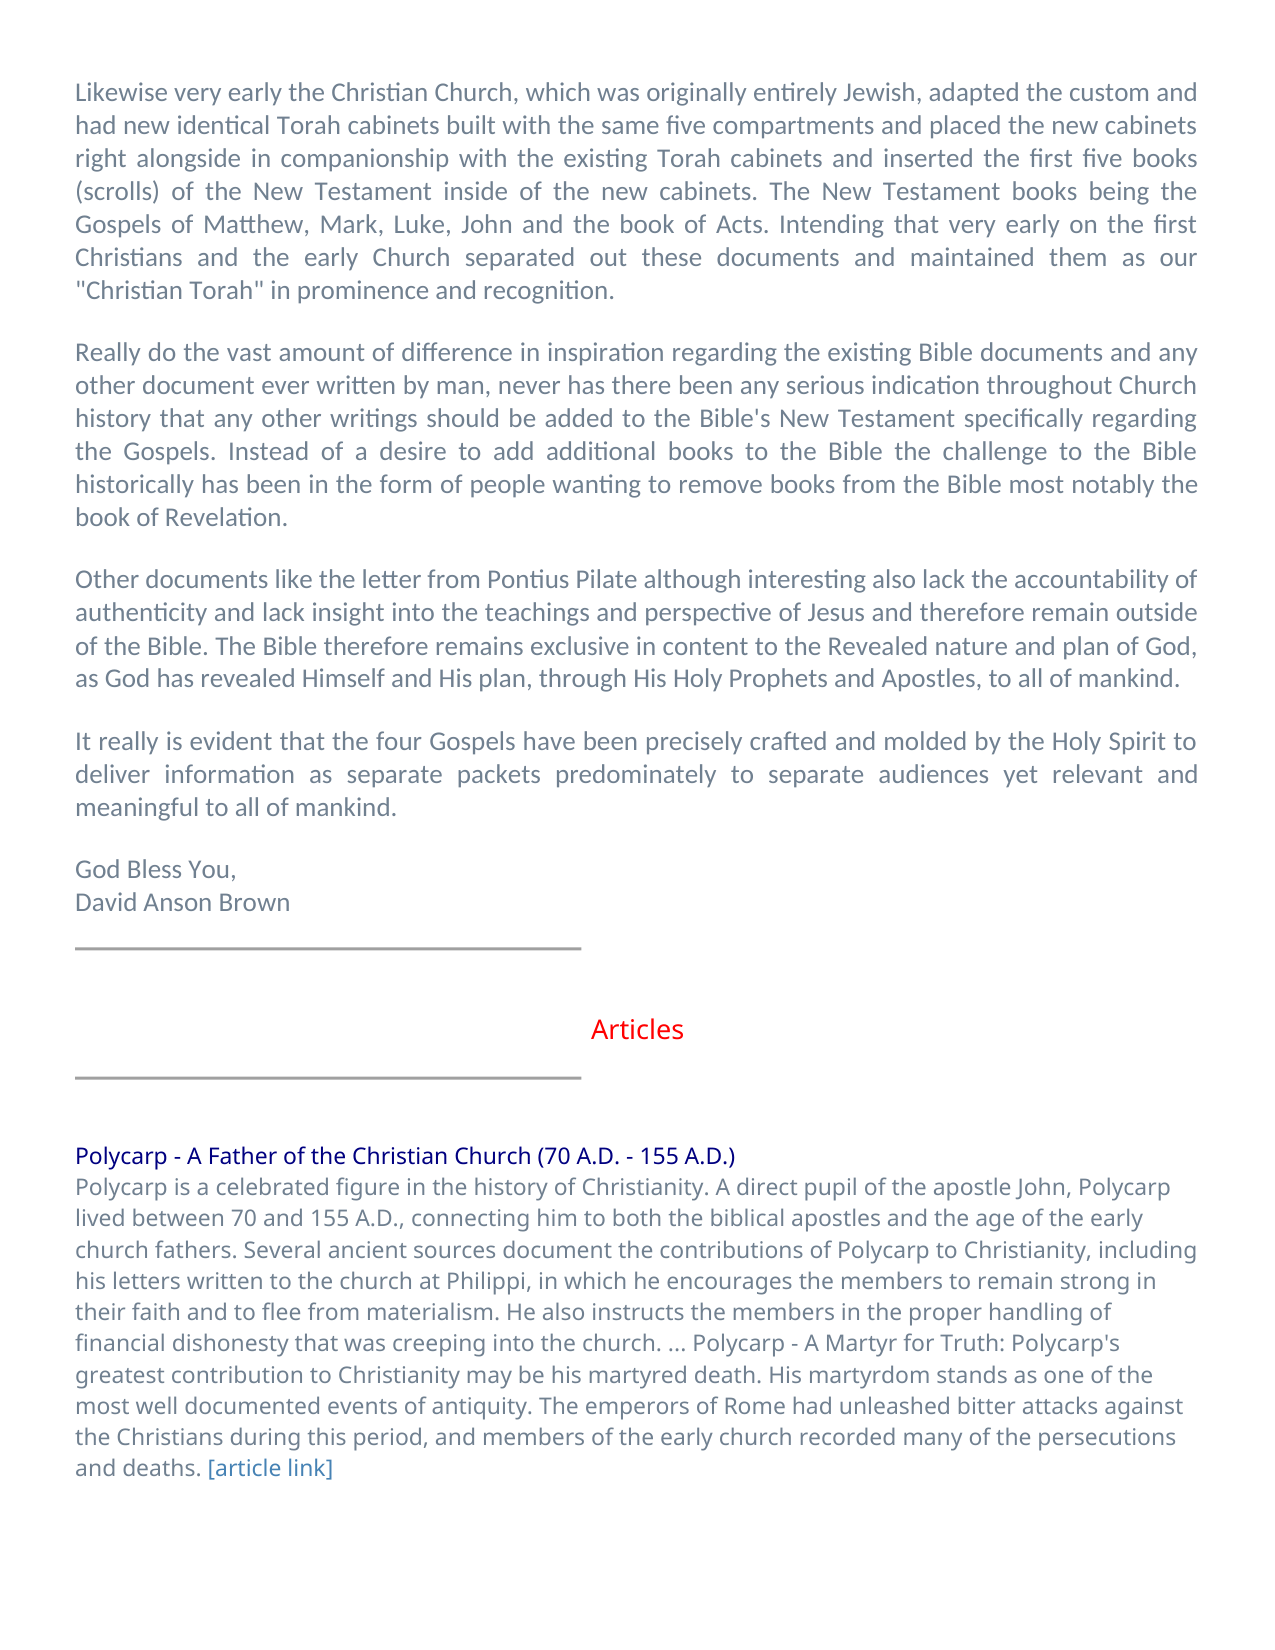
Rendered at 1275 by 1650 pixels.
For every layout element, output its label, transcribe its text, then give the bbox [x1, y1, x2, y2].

text Polycarp - A Father of the Christian Church (70 A.D. - 155 A.D.) Polycarp is a celebrated figure in the history of Christianity. A direct pupil of the apostle John, Polycarp lived between 70 and 155 A.D., connecting him to both the biblical apostles and the age of the early church fathers. Several ancient sources document the contributions of Polycarp to Christianity, including his letters written to the church at Philippi, in which he encourages the members to remain strong in their faith and to flee from materialism. He also instructs the members in the proper handling of financial dishonesty that was creeping into the church. ... Polycarp - A Martyr for Truth: Polycarp's greatest contribution to Christianity may be his martyred death. His martyrdom stands as one of the most well documented events of antiquity. The emperors of Rome had unleashed bitter attacks against the Christians during this period, and members of the early church recorded many of the persecutions and deaths. [article link] [75, 1140, 1200, 1483]
text Likewise very early the Christian Church, which was originally entirely Jewish, adapted the custom and had new identical Torah cabinets built with the same five compartments and placed the new cabinets right alongside in companionship with the existing Torah cabinets and inserted the first five books (scrolls) of the New Testament inside of the new cabinets. The New Testament books being the Gospels of Matthew, Mark, Luke, John and the book of Acts. Intending that very early on the first Christians and the early Church separated out these documents and maintained them as our "Christian Torah" in prominence and recognition. [75, 75, 1200, 306]
text Articles [75, 1011, 1200, 1047]
text Really do the vast amount of difference in inspiration regarding the existing Bible documents and any other document ever written by man, never has there been any serious indication throughout Church history that any other writings should be added to the Bible's New Testament specifically regarding the Gospels. Instead of a desire to add additional books to the Bible the challenge to the Bible historically has been in the form of people wanting to remove books from the Bible most notably the book of Revelation. [75, 335, 1200, 533]
text It really is evident that the four Gospels have been precisely crafted and molded by the Holy Spirit to deliver information as separate packets predominately to separate audiences yet relevant and meaningful to all of mankind. [75, 724, 1200, 823]
text God Bless You, David Anson Brown [75, 852, 1200, 918]
text Other documents like the letter from Pontius Pilate although interesting also lack the accountability of authenticity and lack insight into the teachings and perspective of Jesus and therefore remain outside of the Bible. The Bible therefore remains exclusive in content to the Revealed nature and plan of God, as God has revealed Himself and His plan, through His Holy Prophets and Apostles, to all of mankind. [75, 563, 1200, 695]
